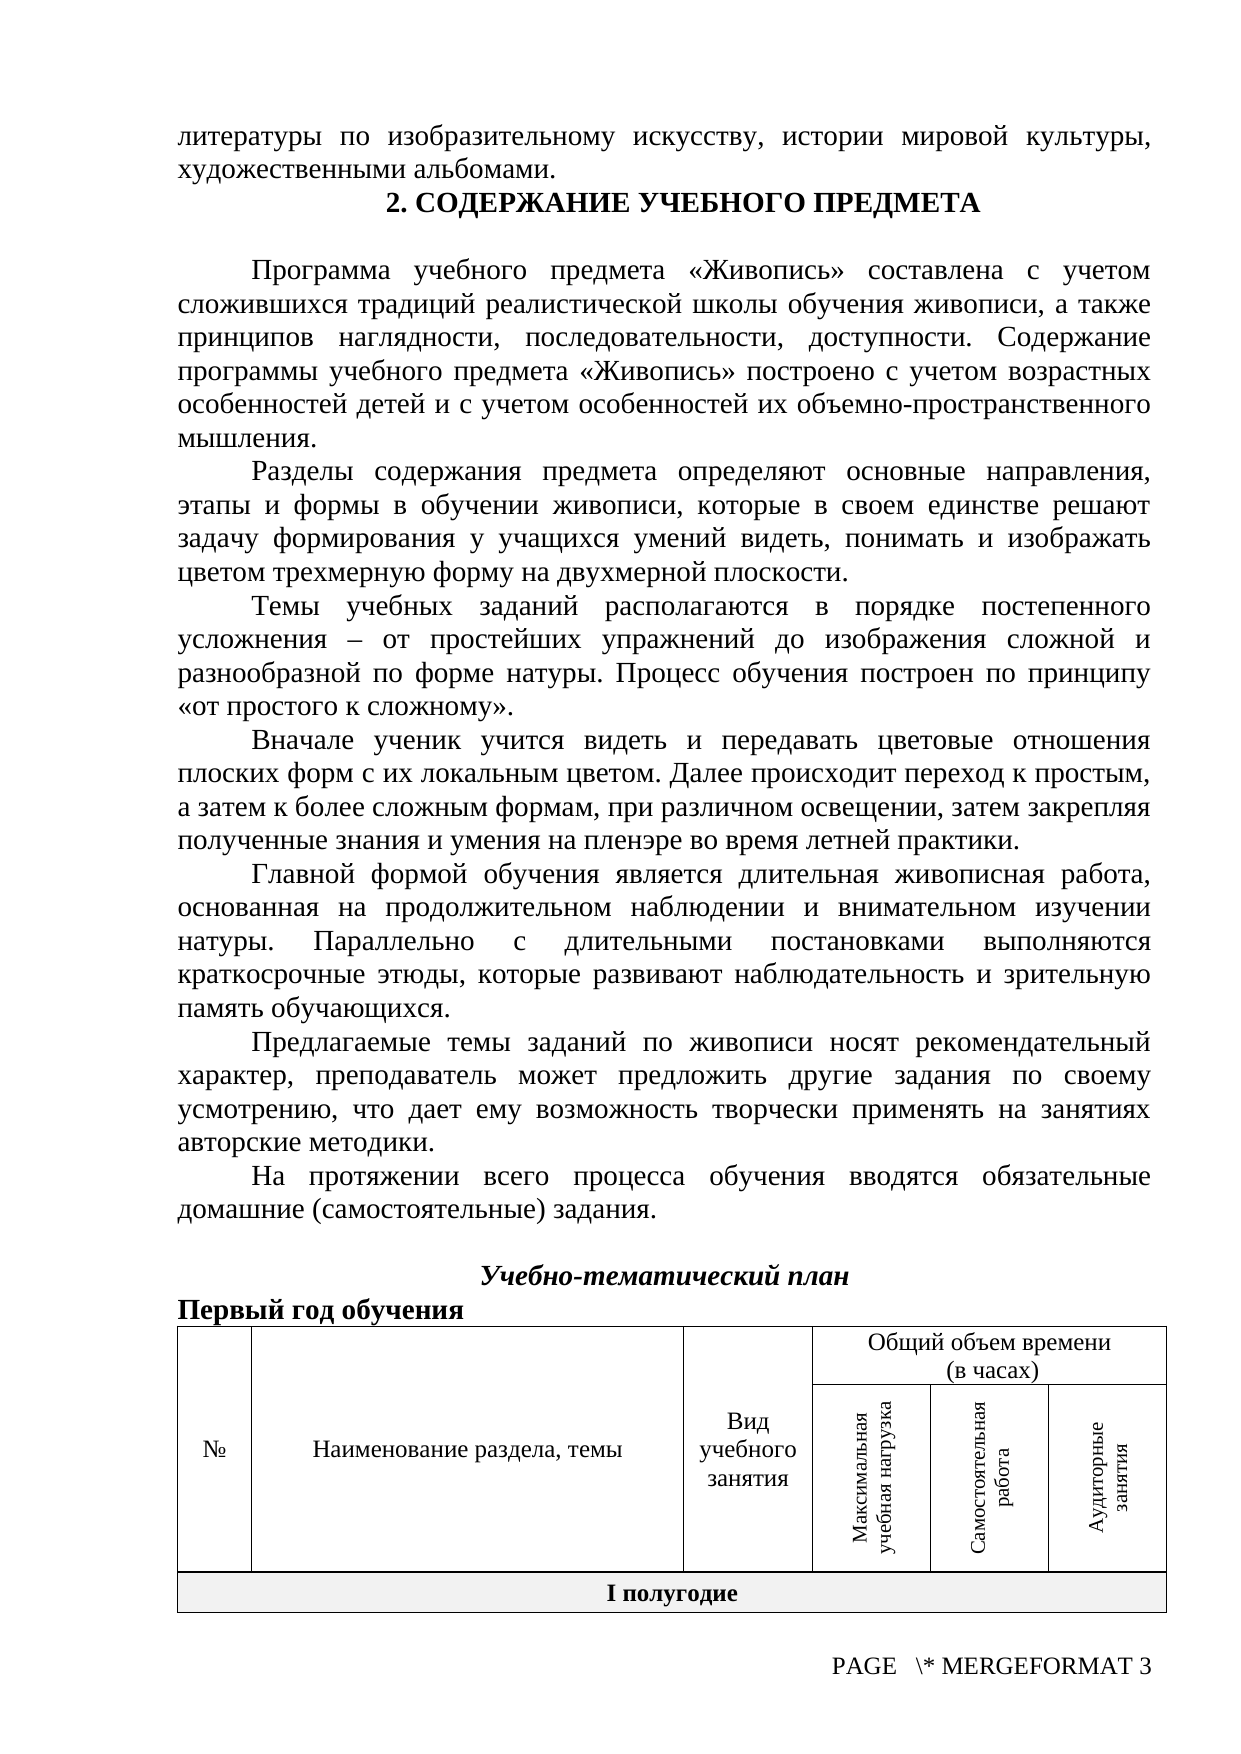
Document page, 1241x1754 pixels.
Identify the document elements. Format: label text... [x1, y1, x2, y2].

table_cell Самостоятельная работа [931, 1385, 1048, 1571]
table_header Наименование раздела, темы [252, 1327, 683, 1571]
text Разделы содержания предмета определяют основные направления, этапы и формы в обучении живописи, которые в своем единстве решают задачу формирования у учащихся умений видеть, понимать и изображать цветом трехмерную форму на двухмерной плоскости. [177, 453, 1152, 588]
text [177, 118, 1152, 185]
text Темы учебных заданий располагаются в порядке постепенного усложнения – от простейших упражнений до изображения сложной и разнообразной по форме натуры. Процесс обучения построен по принципу «от простого к сложному». [177, 588, 1152, 722]
table_cell I полугодие [178, 1573, 1166, 1612]
text Первый год обучения [177, 1292, 1152, 1326]
text Главной формой обучения является длительная живописная работа, основанная на продолжительном наблюдении и внимательном изучении натуры. Параллельно с длительными постановками выполняются краткосрочные этюды, которые развивают наблюдательность и зрительную память обучающихся. [177, 856, 1152, 1024]
table_header Общий объем времени (в часах) [813, 1327, 1166, 1384]
text На протяжении всего процесса обучения вводятся обязательные домашние (самостоятельные) задания. [177, 1158, 1152, 1225]
table_cell Аудиторные занятия [1049, 1385, 1166, 1571]
text Учебно-тематический план [177, 1258, 1152, 1292]
table_header № [178, 1327, 251, 1571]
table_cell Максимальная учебная нагрузка [813, 1385, 930, 1571]
text Предлагаемые темы заданий по живописи носят рекомендательный характер, преподаватель может предложить другие задания по своему усмотрению, что дает ему возможность творчески применять на занятиях авторские методики. [177, 1024, 1152, 1158]
text Программа учебного предмета «Живопись» составлена с учетом сложившихся традиций реалистической школы обучения живописи, а также принципов наглядности, последовательности, доступности. Содержание программы учебного предмета «Живопись» построено с учетом возрастных особенностей детей и с учетом особенностей их объемно-пространственного мышления. [177, 252, 1152, 453]
table_header Вид учебного занятия [684, 1327, 812, 1571]
text Вначале ученик учится видеть и передавать цветовые отношения плоских форм с их локальным цветом. Далее происходит переход к простым, а затем к более сложным формам, при различном освещении, затем закрепляя полученные знания и умения на пленэре во время летней практики. [177, 722, 1152, 856]
text 2. СОДЕРЖАНИЕ УЧЕБНОГО ПРЕДМЕТА [215, 185, 1152, 219]
